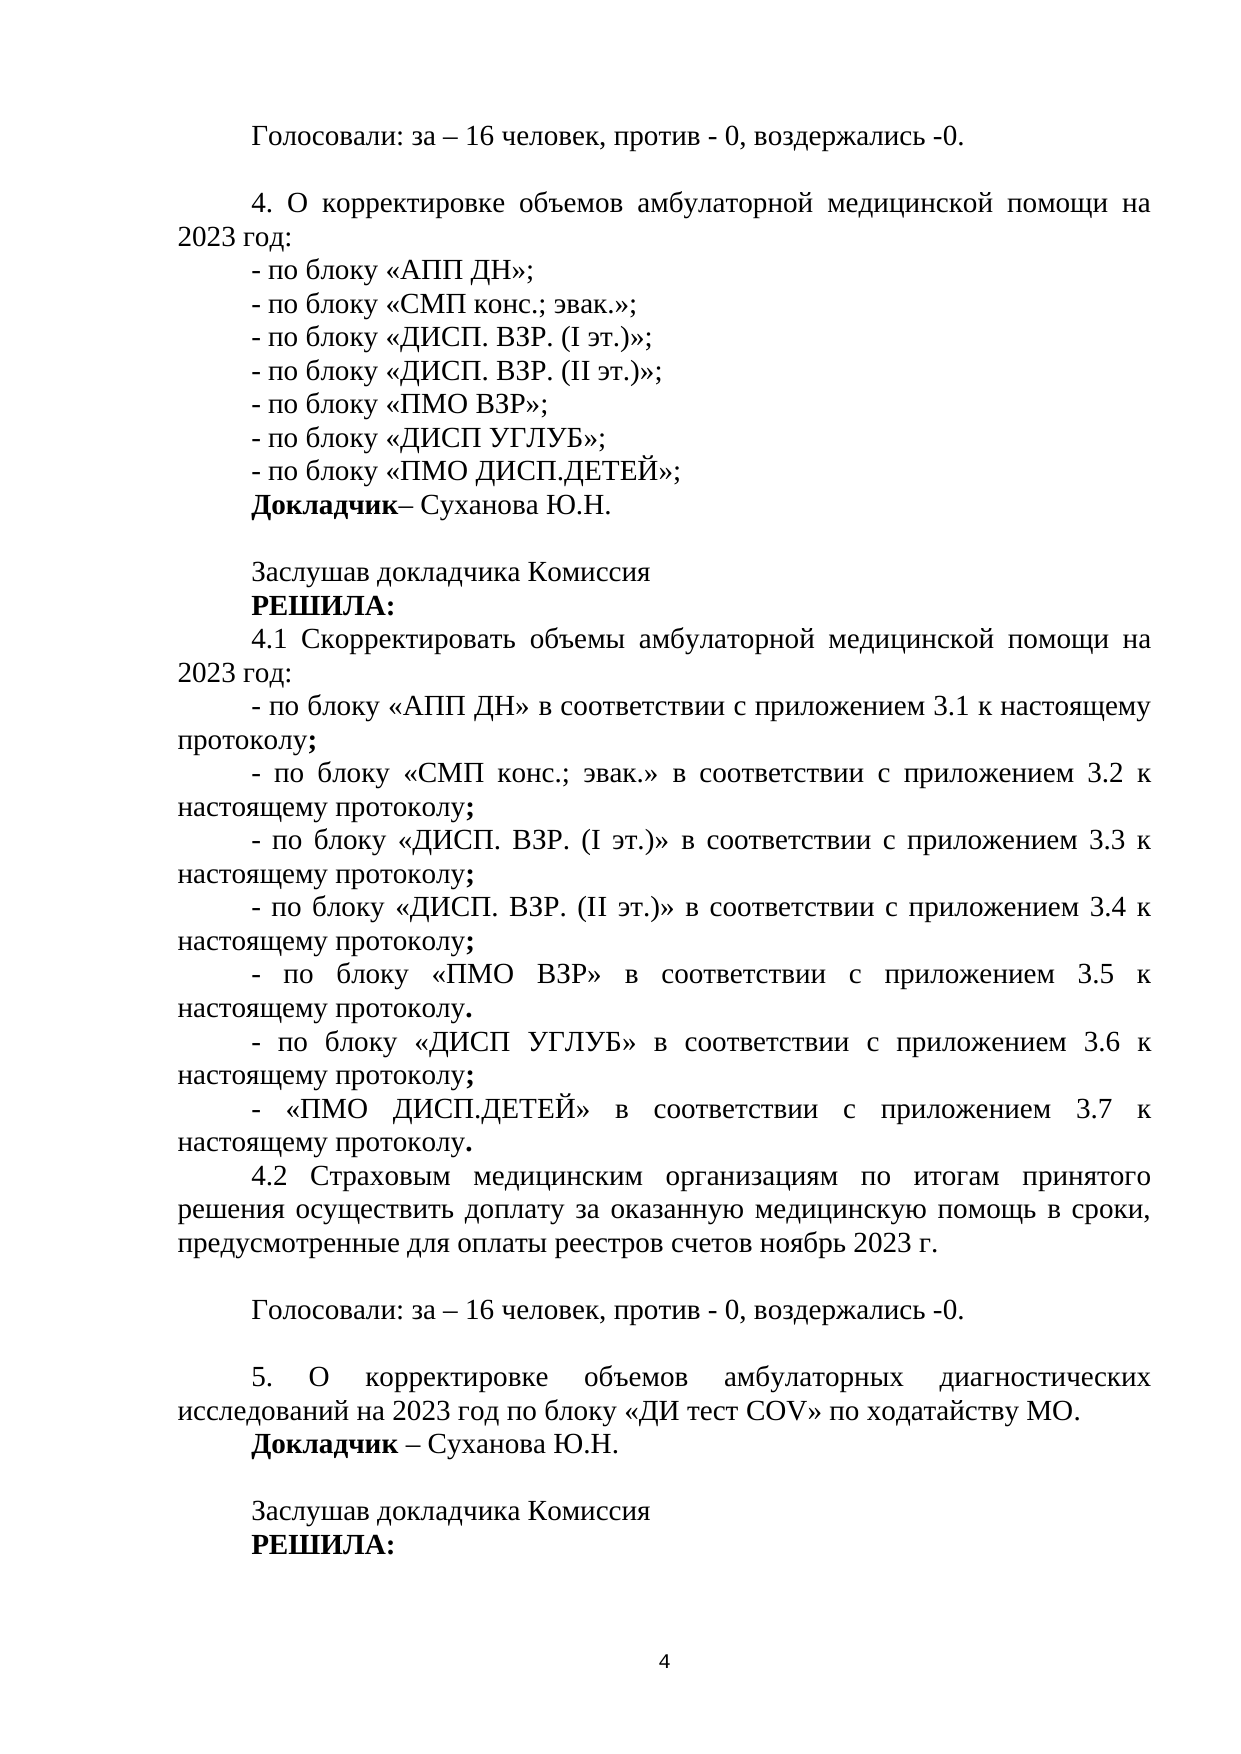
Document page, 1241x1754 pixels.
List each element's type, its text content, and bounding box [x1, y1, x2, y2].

text - по блоку «ДИСП УГЛУБ»; [177, 420, 1152, 453]
text Докладчик– Суханова Ю.Н. [177, 487, 1152, 521]
text РЕШИЛА: [177, 1527, 1152, 1560]
text - «ПМО ДИСП.ДЕТЕЙ» в соответствии с приложением 3.7 к настоящему протоколу. [177, 1091, 1152, 1158]
text - по блоку «ПМО ВЗР»; [177, 386, 1152, 420]
text - по блоку «СМП конс.; эвак.»; [177, 286, 1152, 319]
text Голосовали: за – 16 человек, против - 0, воздержались -0. [177, 118, 1152, 152]
text 4.1 Скорректировать объемы амбулаторной медицинской помощи на 2023 год: [177, 621, 1152, 688]
text - по блоку «ПМО ДИСП.ДЕТЕЙ»; [177, 453, 1152, 487]
text Заслушав докладчика Комиссия [177, 554, 1152, 588]
text - по блоку «АПП ДН» в соответствии с приложением 3.1 к настоящему протоколу; [177, 688, 1152, 755]
text Докладчик – Суханова Ю.Н. [177, 1426, 1152, 1460]
text - по блоку «ДИСП. ВЗР. (II эт.)» в соответствии с приложением 3.4 к настоящему протоколу; [177, 889, 1152, 957]
text Заслушав докладчика Комиссия [177, 1493, 1152, 1527]
text - по блоку «ДИСП. ВЗР. (I эт.)»; [177, 319, 1152, 353]
text РЕШИЛА: [177, 588, 1152, 621]
text Голосовали: за – 16 человек, против - 0, воздержались -0. [177, 1292, 1152, 1326]
text 4. О корректировке объемов амбулаторной медицинской помощи на 2023 год: [177, 185, 1152, 252]
text - по блоку «ДИСП. ВЗР. (II эт.)»; [177, 353, 1152, 386]
text 4.2 Страховым медицинским организациям по итогам принятого решения осуществить доплату за оказанную медицинскую помощь в сроки, предусмотренные для оплаты реестров счетов ноябрь 2023 г. [177, 1158, 1152, 1258]
text - по блоку «ДИСП УГЛУБ» в соответствии с приложением 3.6 к настоящему протоколу; [177, 1024, 1152, 1091]
text - по блоку «АПП ДН»; [177, 252, 1152, 286]
text 5. О корректировке объемов амбулаторных диагностических исследований на 2023 год по блоку «ДИ тест COV» по ходатайству МО. [177, 1359, 1152, 1426]
text - по блоку «ДИСП. ВЗР. (I эт.)» в соответствии с приложением 3.3 к настоящему протоколу; [177, 822, 1152, 889]
text - по блоку «ПМО ВЗР» в соответствии с приложением 3.5 к настоящему протоколу. [177, 957, 1152, 1024]
text - по блоку «СМП конс.; эвак.» в соответствии с приложением 3.2 к настоящему протоколу; [177, 755, 1152, 822]
